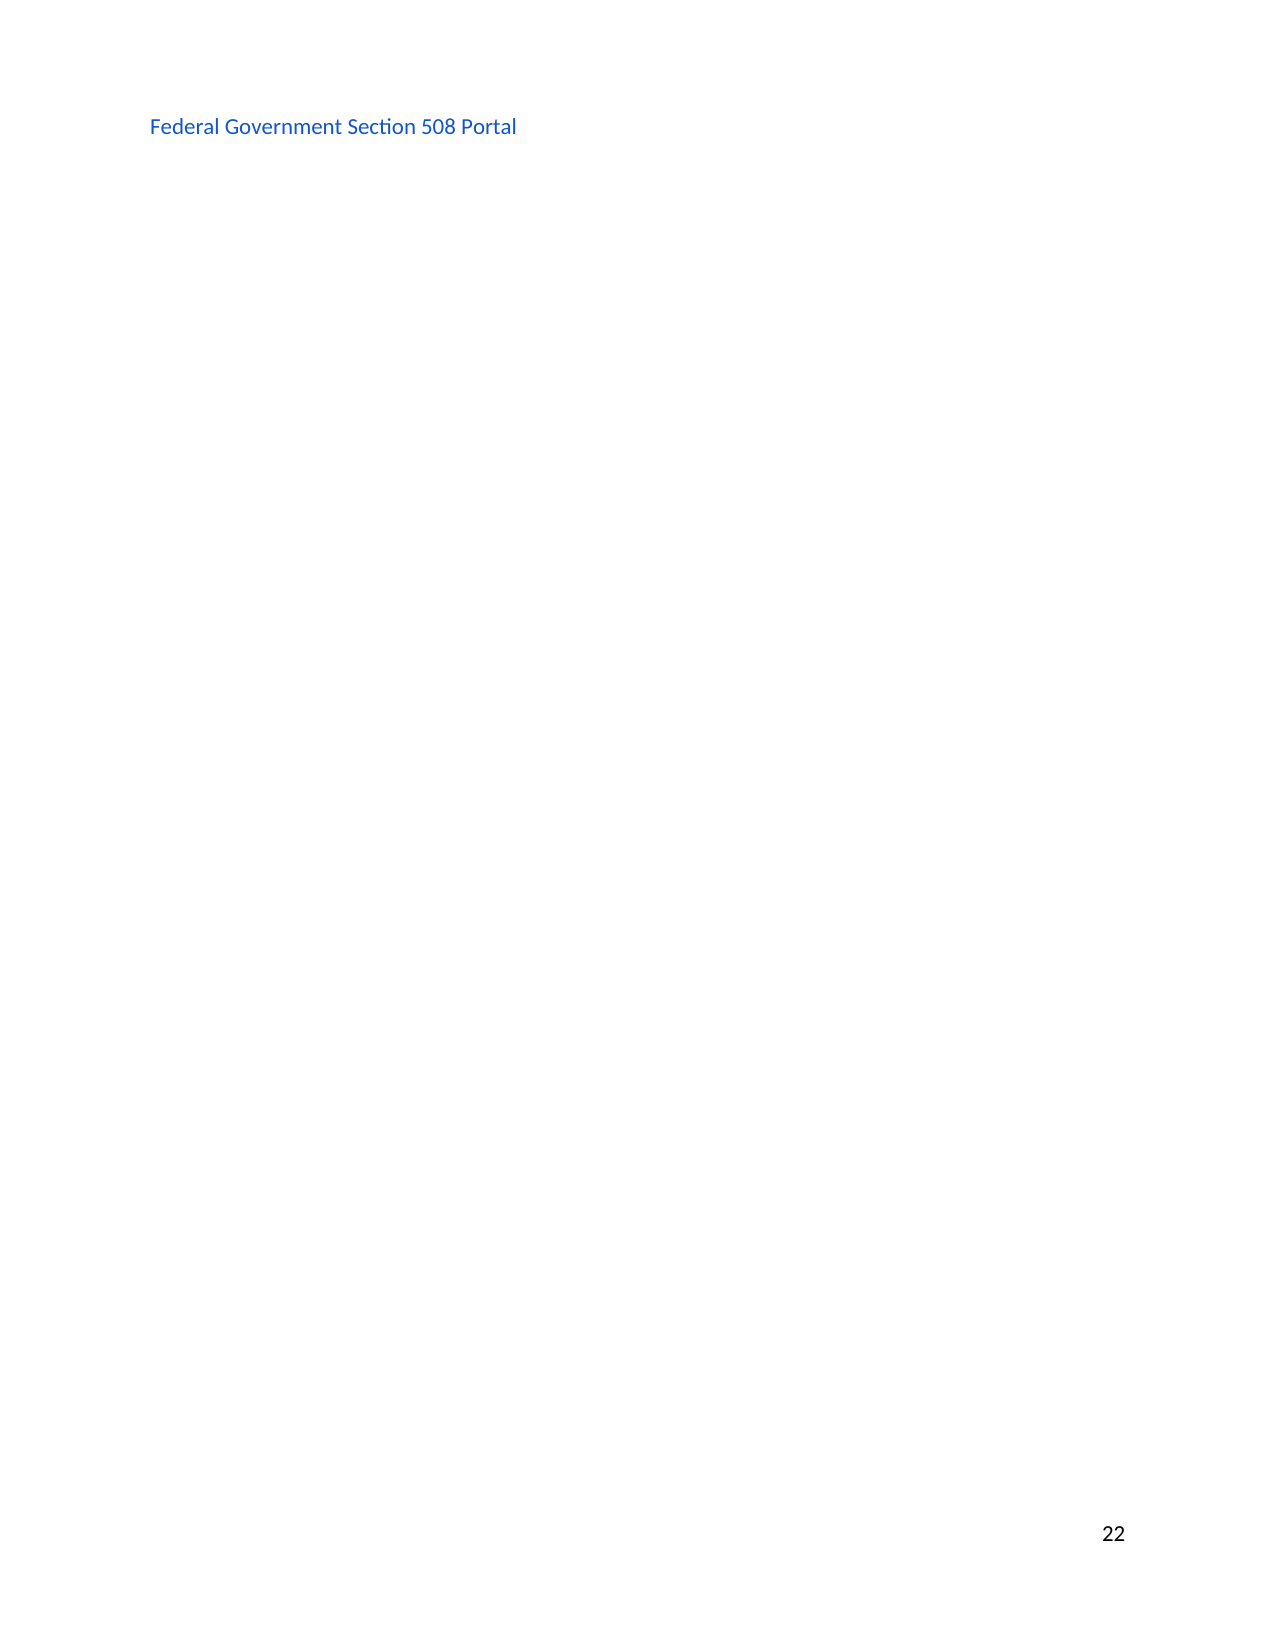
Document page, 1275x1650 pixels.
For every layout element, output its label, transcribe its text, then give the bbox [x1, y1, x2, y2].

list Federal Government Section 508 Portal [150, 112, 1125, 141]
